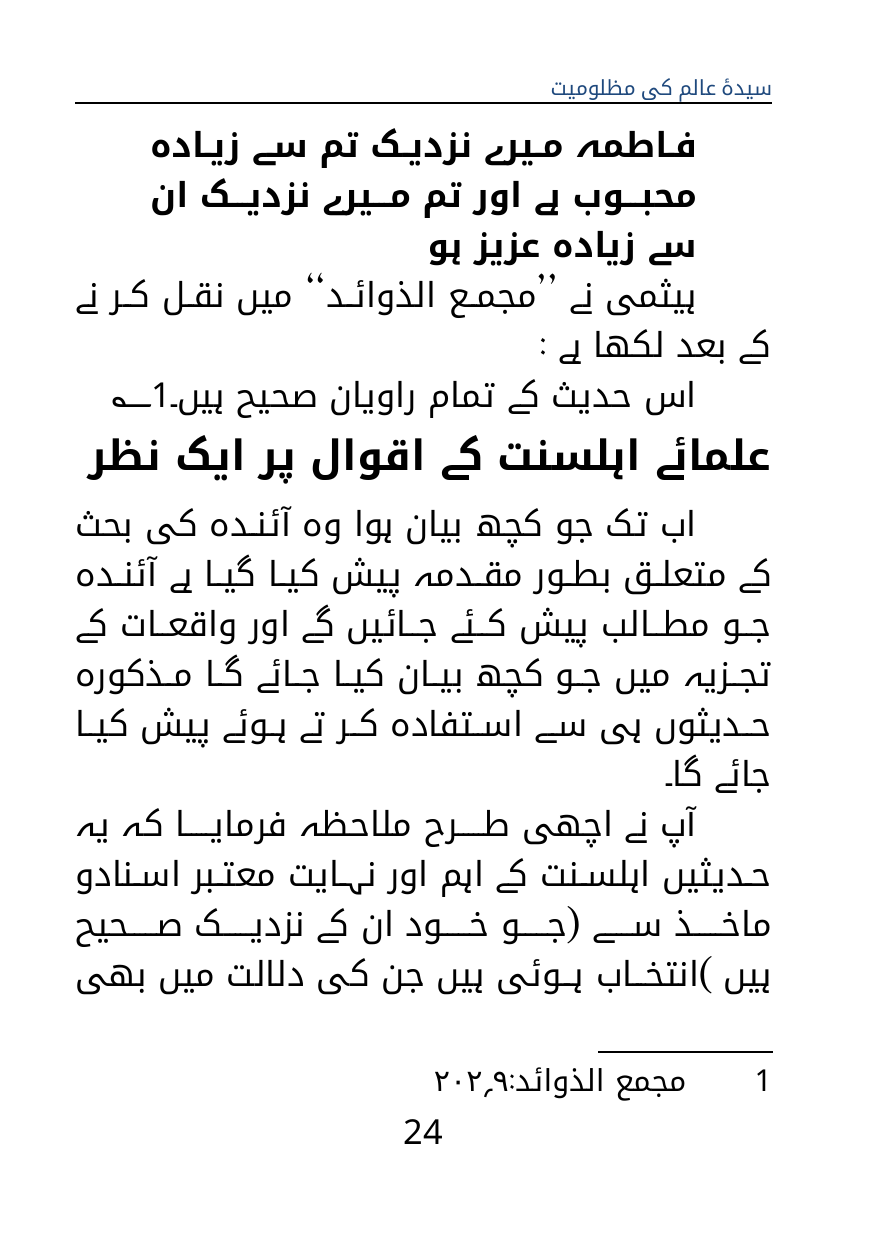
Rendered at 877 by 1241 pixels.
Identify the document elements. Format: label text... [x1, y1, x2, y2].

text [75, 796, 772, 996]
text ہیثمی نے ’’مجمع الذوائد‘‘ میں نقل کر نے کے بعد لکھا ہے : [75, 267, 772, 367]
text فاطمہ میرے نزدیک تم سے زیادہ محبوب ہے اور تم میرے نزدیک ان سے زیادہ عزیز ہو [150, 117, 697, 267]
text اب تک جو کچھ بیان ہوا وہ آئندہ کی بحث کے متعلق بطور مقدمہ پیش کیا گیا ہے آئندہ جو مطالب پیش کئے جائیں گے اور واقعات کے تجزیہ میں جو کچھ بیان کیا جائے گا مذکورہ حدیثوں ہی سے استفادہ کر تے ہوئے پیش کیا جائے گا۔ [75, 496, 772, 796]
text اس حدیث کے تمام راویان صحیح ہیں۔؎ [75, 367, 772, 417]
subtitle علمائے اہلسنت کے اقوال پر ایک نظر [75, 417, 772, 496]
